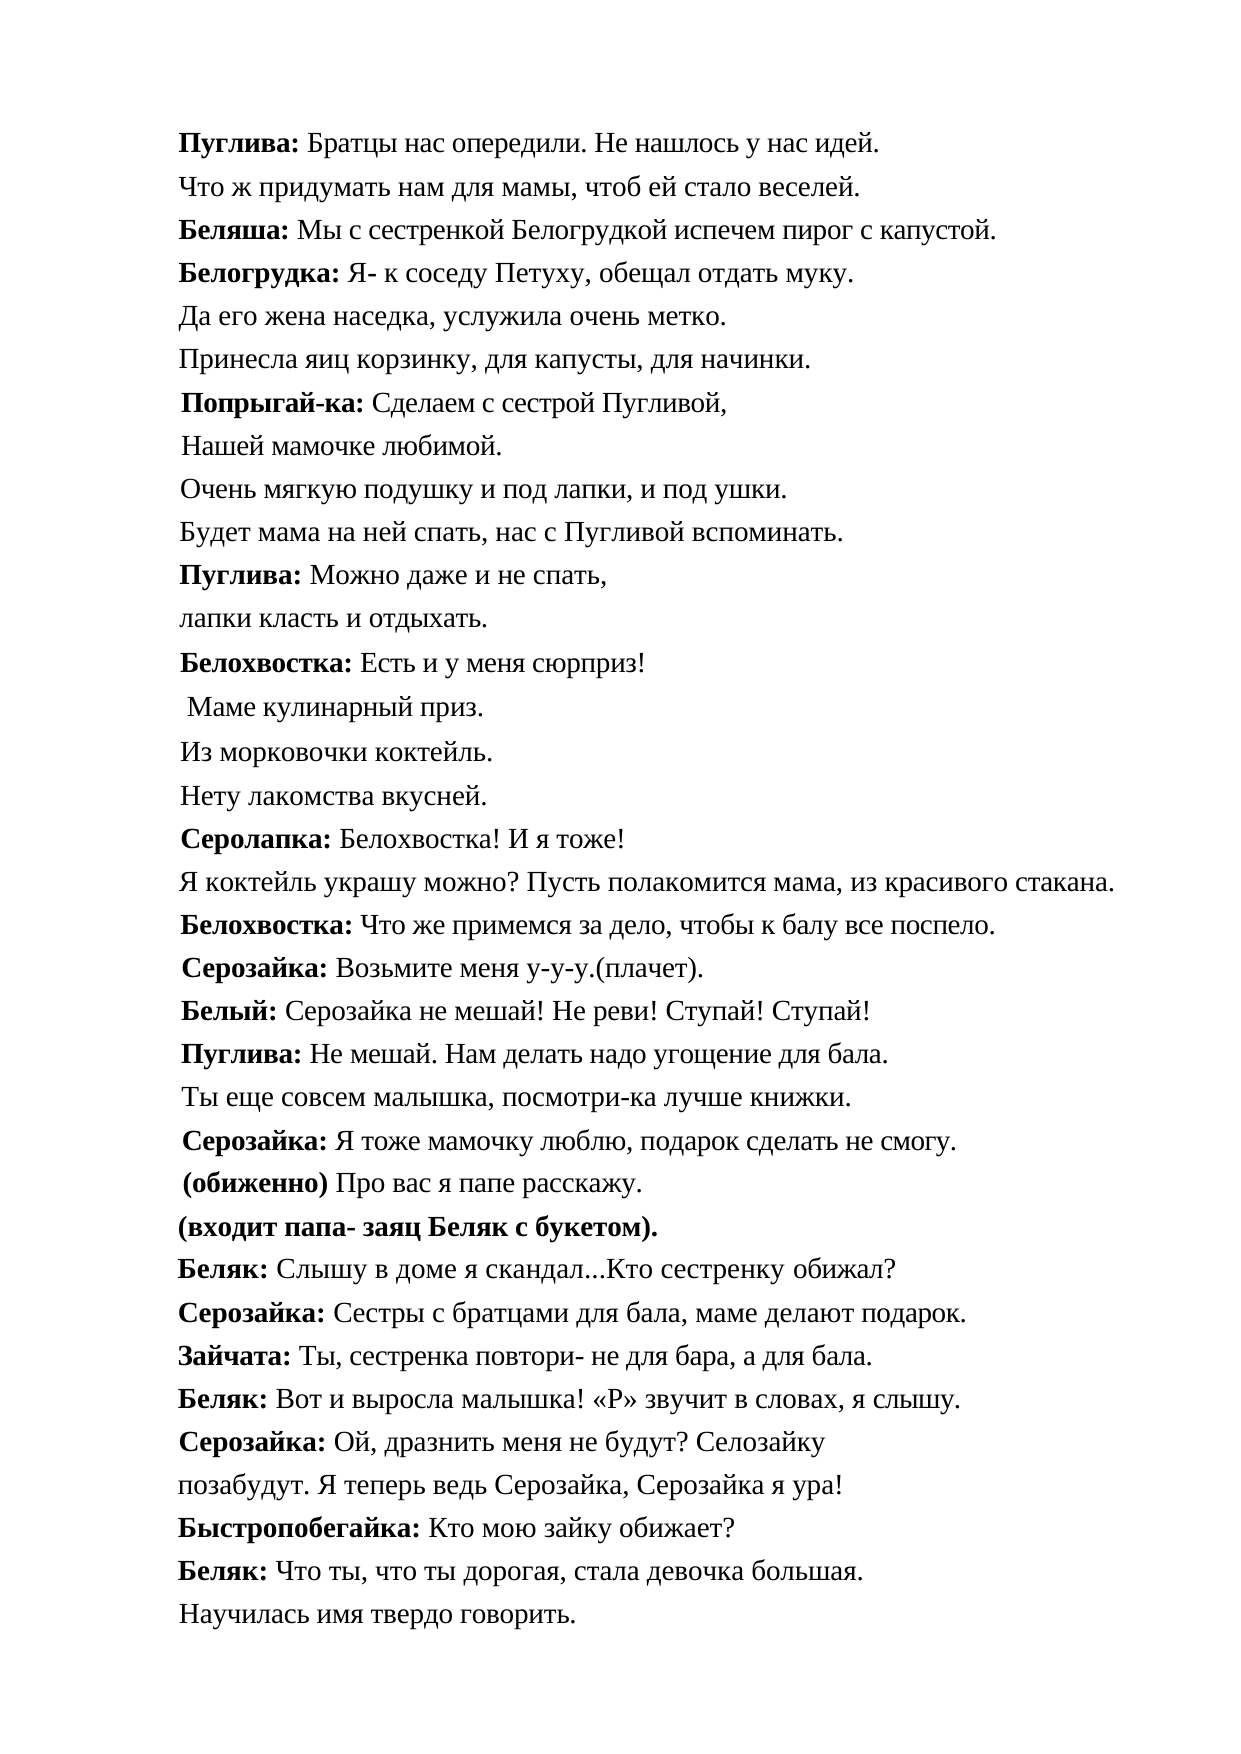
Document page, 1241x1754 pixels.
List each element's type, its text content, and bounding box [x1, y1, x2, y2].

text Пуглива: Не мешай. Нам делать надо угощение для бала. [181, 1029, 1152, 1072]
text Белый: Серозайка не мешай! Не реви! Ступай! Ступай! [181, 986, 1152, 1029]
text Нашей мамочке любимой. [181, 421, 1152, 464]
text лапки класть и отдыхать. [179, 593, 1152, 636]
text Да его жена наседка, услужила очень метко. [178, 291, 1152, 334]
text Нету лакомства вкусней. [180, 771, 1152, 814]
text Беляк: Слышу в доме я скандал...Кто сестренку обижал? [177, 1244, 1152, 1288]
text Маме кулинарный приз. [180, 682, 1152, 725]
text Беляк: Что ты, что ты дорогая, стала девочка большая. [178, 1546, 1152, 1589]
text Будет мама на ней спать, нас с Пугливой вспоминать. [179, 507, 1152, 550]
text Ты еще совсем малышка, посмотри-ка лучше книжки. [181, 1072, 1152, 1116]
text Из морковочки коктейль. [180, 727, 1152, 770]
text Серозайка: Сестры с братцами для бала, маме делают подарок. [178, 1288, 1152, 1331]
text Зайчата: Ты, сестренка повтори- не для бара, а для бала. [177, 1331, 1152, 1374]
text (обиженно) Про вас я папе расскажу. [182, 1158, 1152, 1202]
text Беляк: Вот и выросла малышка! «Р» звучит в словах, я слышу. [178, 1374, 1152, 1417]
text Пуглива: Можно даже и не спать, [179, 550, 1152, 593]
text Серозайка: Я тоже мамочку люблю, подарок сделать не смогу. [182, 1116, 1152, 1158]
text Принесла яиц корзинку, для капусты, для начинки. [178, 334, 1152, 377]
text Белохвостка: Есть и у меня сюрприз! [180, 638, 1152, 681]
text Пуглива: Братцы нас опередили. Не нашлось у нас идей. [178, 118, 1152, 161]
text Научилась имя твердо говорить. [179, 1589, 1152, 1632]
text позабудут. Я теперь ведь Серозайка, Серозайка я ура! [178, 1460, 1152, 1503]
text Серолапка: Белохвостка! И я тоже! [180, 814, 1152, 857]
text (входит папа- заяц Беляк с букетом). [178, 1202, 1152, 1244]
text Очень мягкую подушку и под лапки, и под ушки. [180, 464, 1152, 507]
text Быстропобегайка: Кто мою зайку обижает? [178, 1503, 1152, 1546]
text Серозайка: Возьмите меня у-у-у.(плачет). [181, 943, 1152, 986]
text Белохвостка: Что же примемся за дело, чтобы к балу все поспело. [180, 900, 1152, 943]
text Белогрудка: Я- к соседу Петуху, обещал отдать муку. [178, 248, 1152, 291]
text Что ж придумать нам для мамы, чтоб ей стало веселей. [178, 162, 1152, 205]
text Попрыгай-ка: Сделаем с сестрой Пугливой, [181, 378, 1152, 421]
text Беляша: Мы с сестренкой Белогрудкой испечем пирог с капустой. [178, 205, 1152, 248]
text Я коктейль украшу можно? Пусть полакомится мама, из красивого стакана. [179, 857, 1152, 900]
text Серозайка: Ой, дразнить меня не будут? Селозайку [178, 1417, 1152, 1460]
